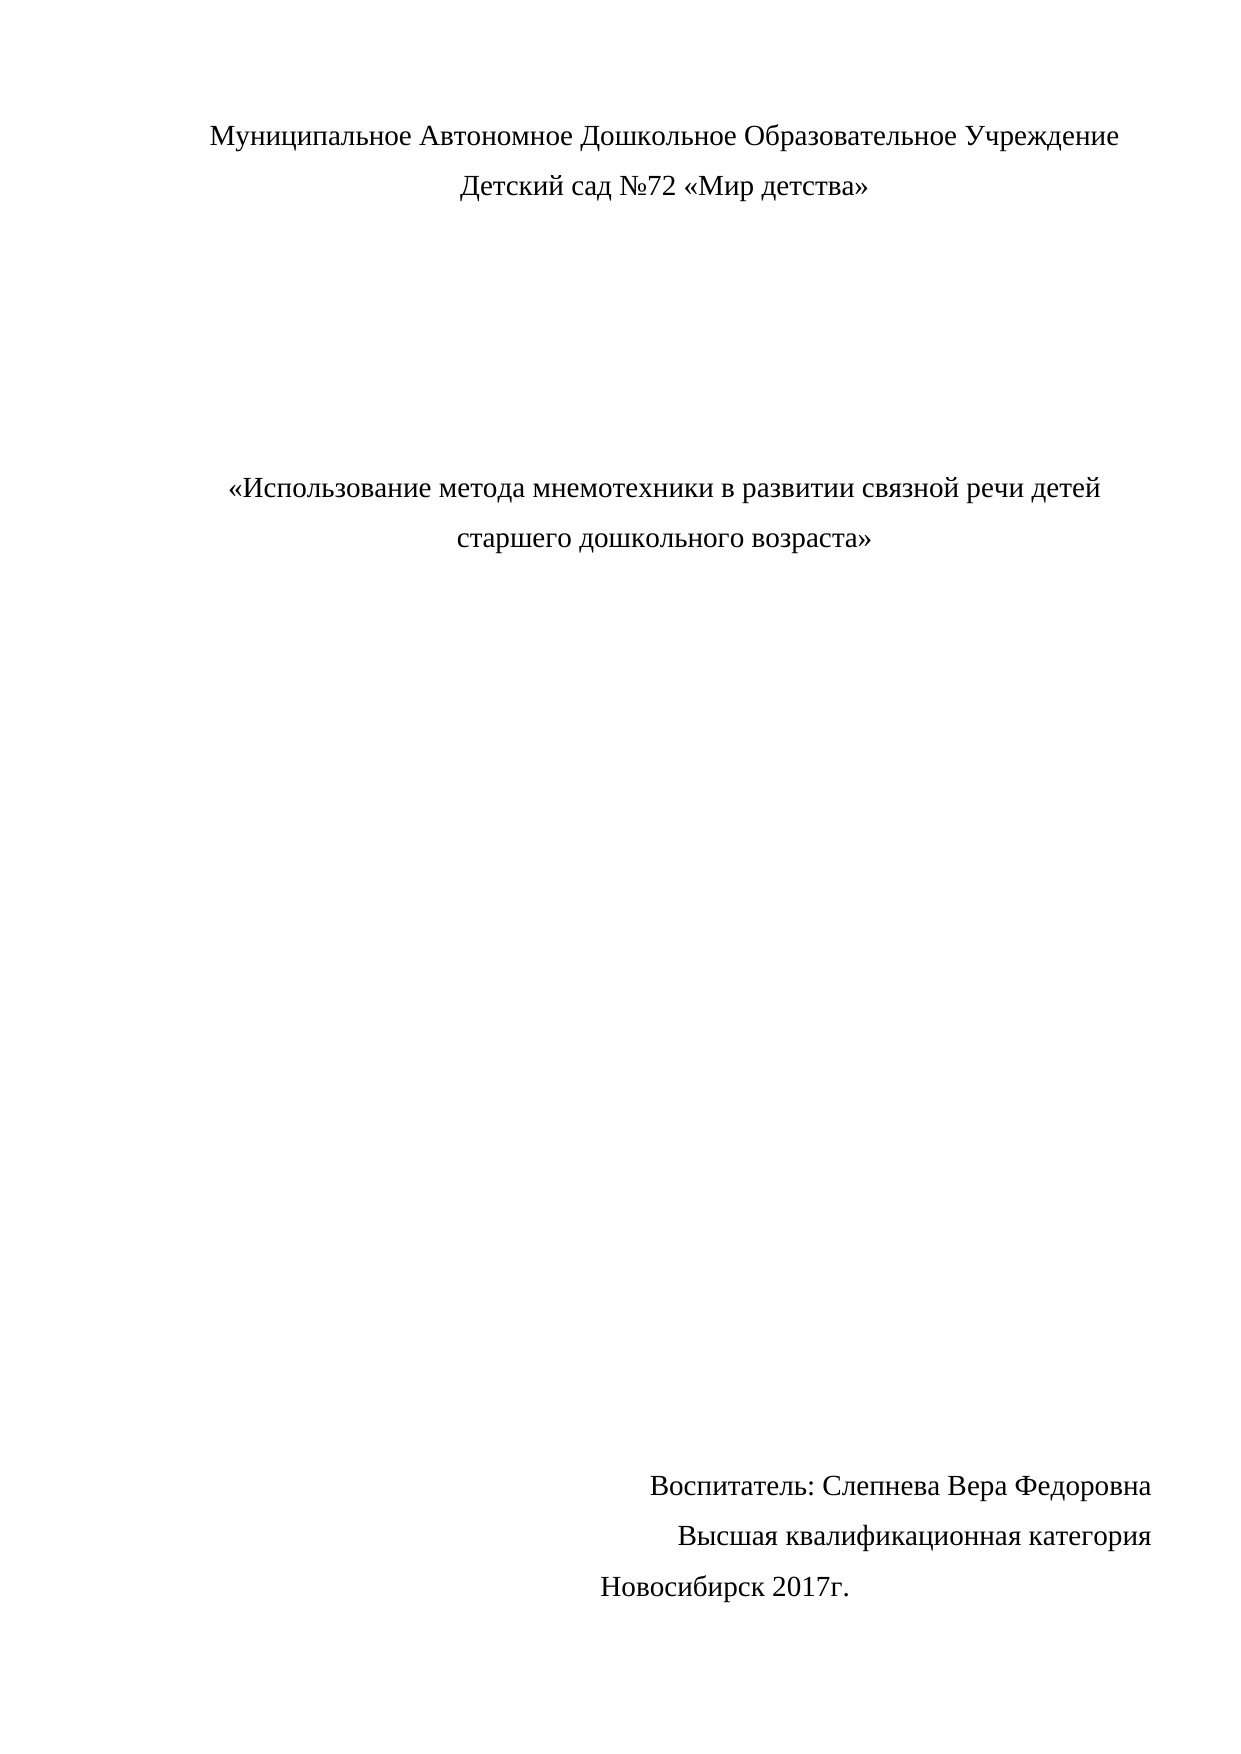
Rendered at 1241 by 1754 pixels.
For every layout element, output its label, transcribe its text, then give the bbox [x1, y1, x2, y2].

text Воспитатель: Слепнева Вера Федоровна [177, 1468, 1152, 1502]
text «Использование метода мнемотехники в развитии связной речи детей старшего дошкольного возраста» [177, 470, 1152, 554]
text Новосибирск 2017г. [177, 1569, 1152, 1602]
text Высшая квалификационная категория [177, 1518, 1152, 1552]
text Муниципальное Автономное Дошкольное Образовательное Учреждение [177, 118, 1152, 152]
text Детский сад №72 «Мир детства» [177, 168, 1152, 202]
